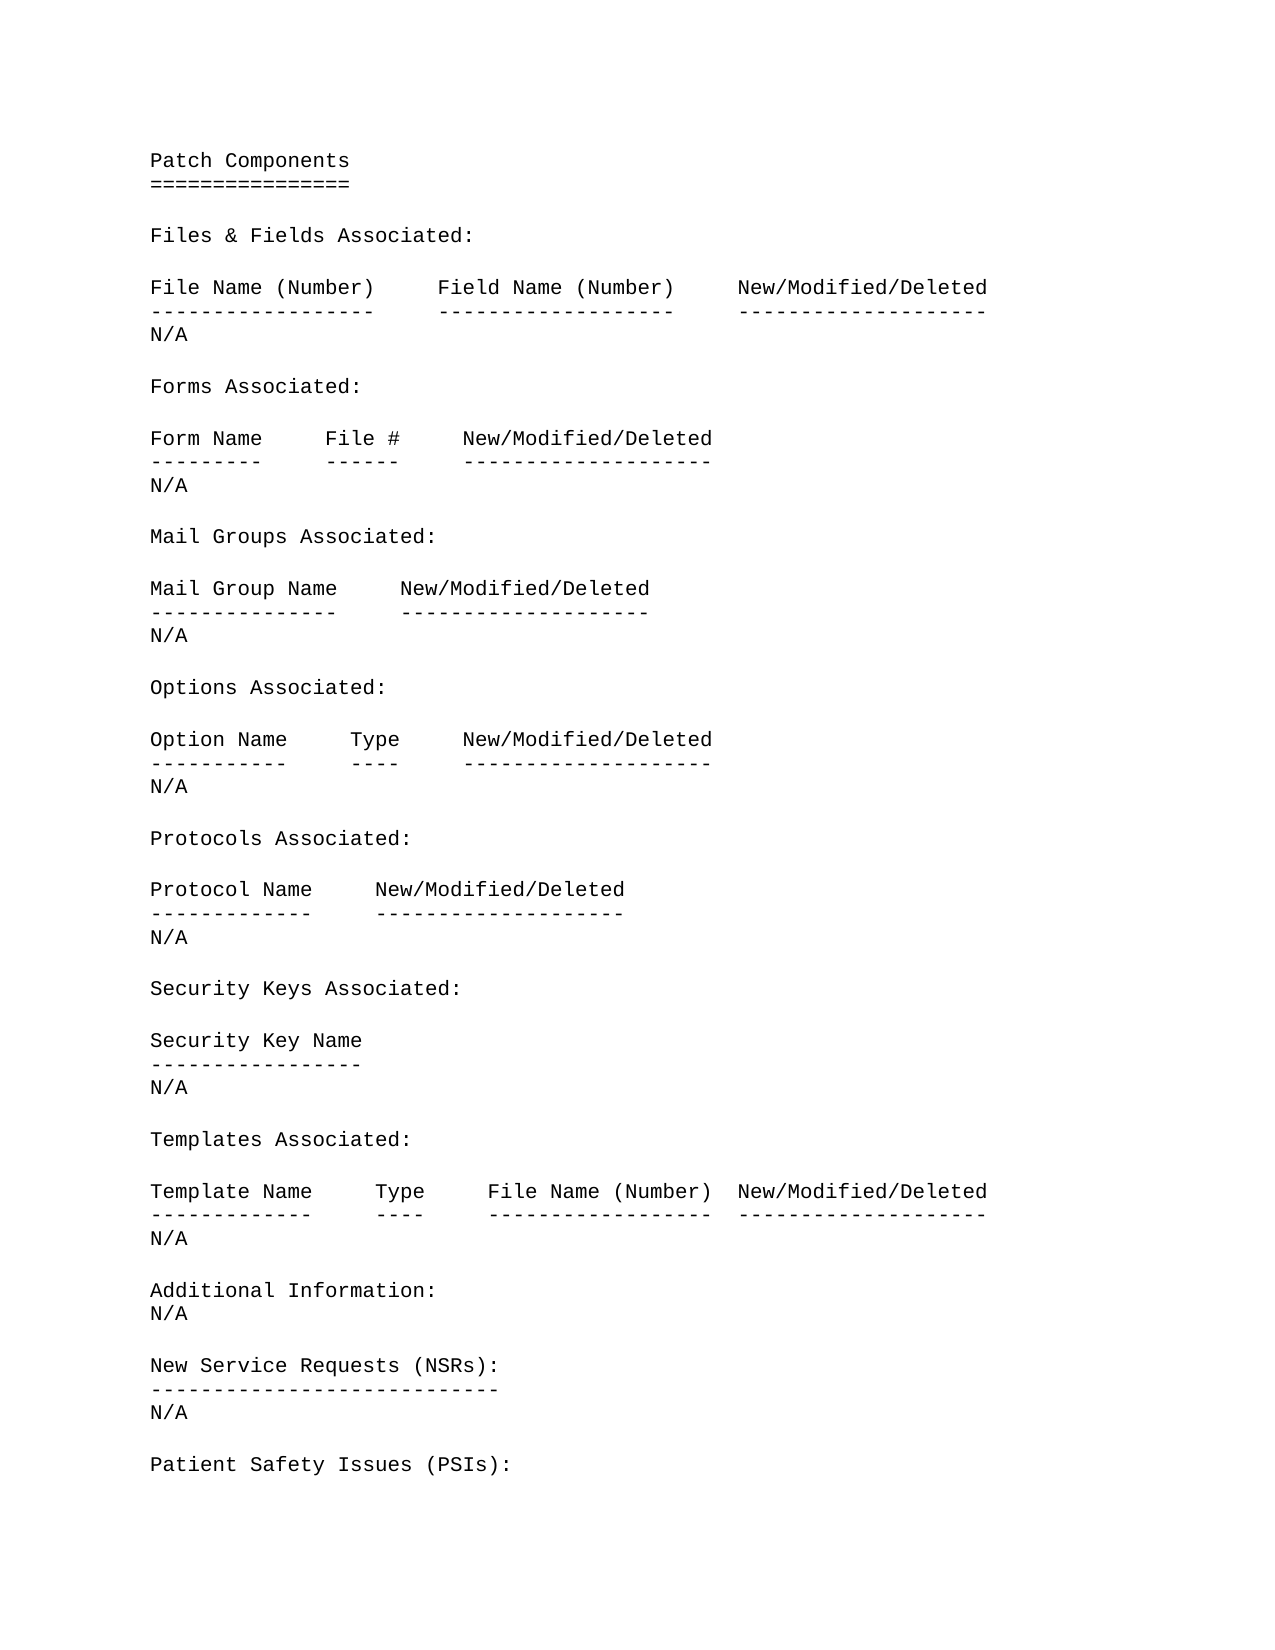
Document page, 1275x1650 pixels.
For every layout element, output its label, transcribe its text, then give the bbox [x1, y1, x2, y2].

text N/A [150, 475, 1125, 498]
text Patient Safety Issues (PSIs): [150, 1454, 1125, 1478]
text Files & Fields Associated: [150, 225, 1125, 249]
text Templates Associated: [150, 1129, 1125, 1153]
text ----------- ---- -------------------- [150, 752, 1125, 776]
text Forms Associated: [150, 376, 1125, 399]
text Option Name Type New/Modified/Deleted [150, 729, 1125, 752]
text Security Keys Associated: [150, 978, 1125, 1002]
text N/A [150, 1402, 1125, 1426]
text N/A [150, 1077, 1125, 1101]
text Protocols Associated: [150, 828, 1125, 851]
text Options Associated: [150, 677, 1125, 701]
text Protocol Name New/Modified/Deleted [150, 879, 1125, 903]
text ---------------------------- [150, 1379, 1125, 1402]
text Mail Groups Associated: [150, 527, 1125, 550]
text File Name (Number) Field Name (Number) New/Modified/Deleted [150, 277, 1125, 301]
text N/A [150, 1303, 1125, 1327]
text ------------------ ------------------- -------------------- [150, 301, 1125, 324]
text Form Name File # New/Modified/Deleted [150, 428, 1125, 451]
text Template Name Type File Name (Number) New/Modified/Deleted [150, 1181, 1125, 1204]
text Security Key Name [150, 1030, 1125, 1054]
text N/A [150, 626, 1125, 649]
text ------------- ---- ------------------ -------------------- [150, 1204, 1125, 1228]
text N/A [150, 776, 1125, 800]
text N/A [150, 927, 1125, 950]
text Patch Components [150, 150, 1125, 174]
text N/A [150, 324, 1125, 348]
text Mail Group Name New/Modified/Deleted [150, 578, 1125, 602]
text ------------- -------------------- [150, 903, 1125, 927]
text Additional Information: [150, 1280, 1125, 1303]
text ----------------- [150, 1054, 1125, 1077]
text ================ [150, 174, 1125, 197]
text --------- ------ -------------------- [150, 451, 1125, 475]
text N/A [150, 1228, 1125, 1252]
text New Service Requests (NSRs): [150, 1355, 1125, 1379]
text --------------- -------------------- [150, 602, 1125, 626]
